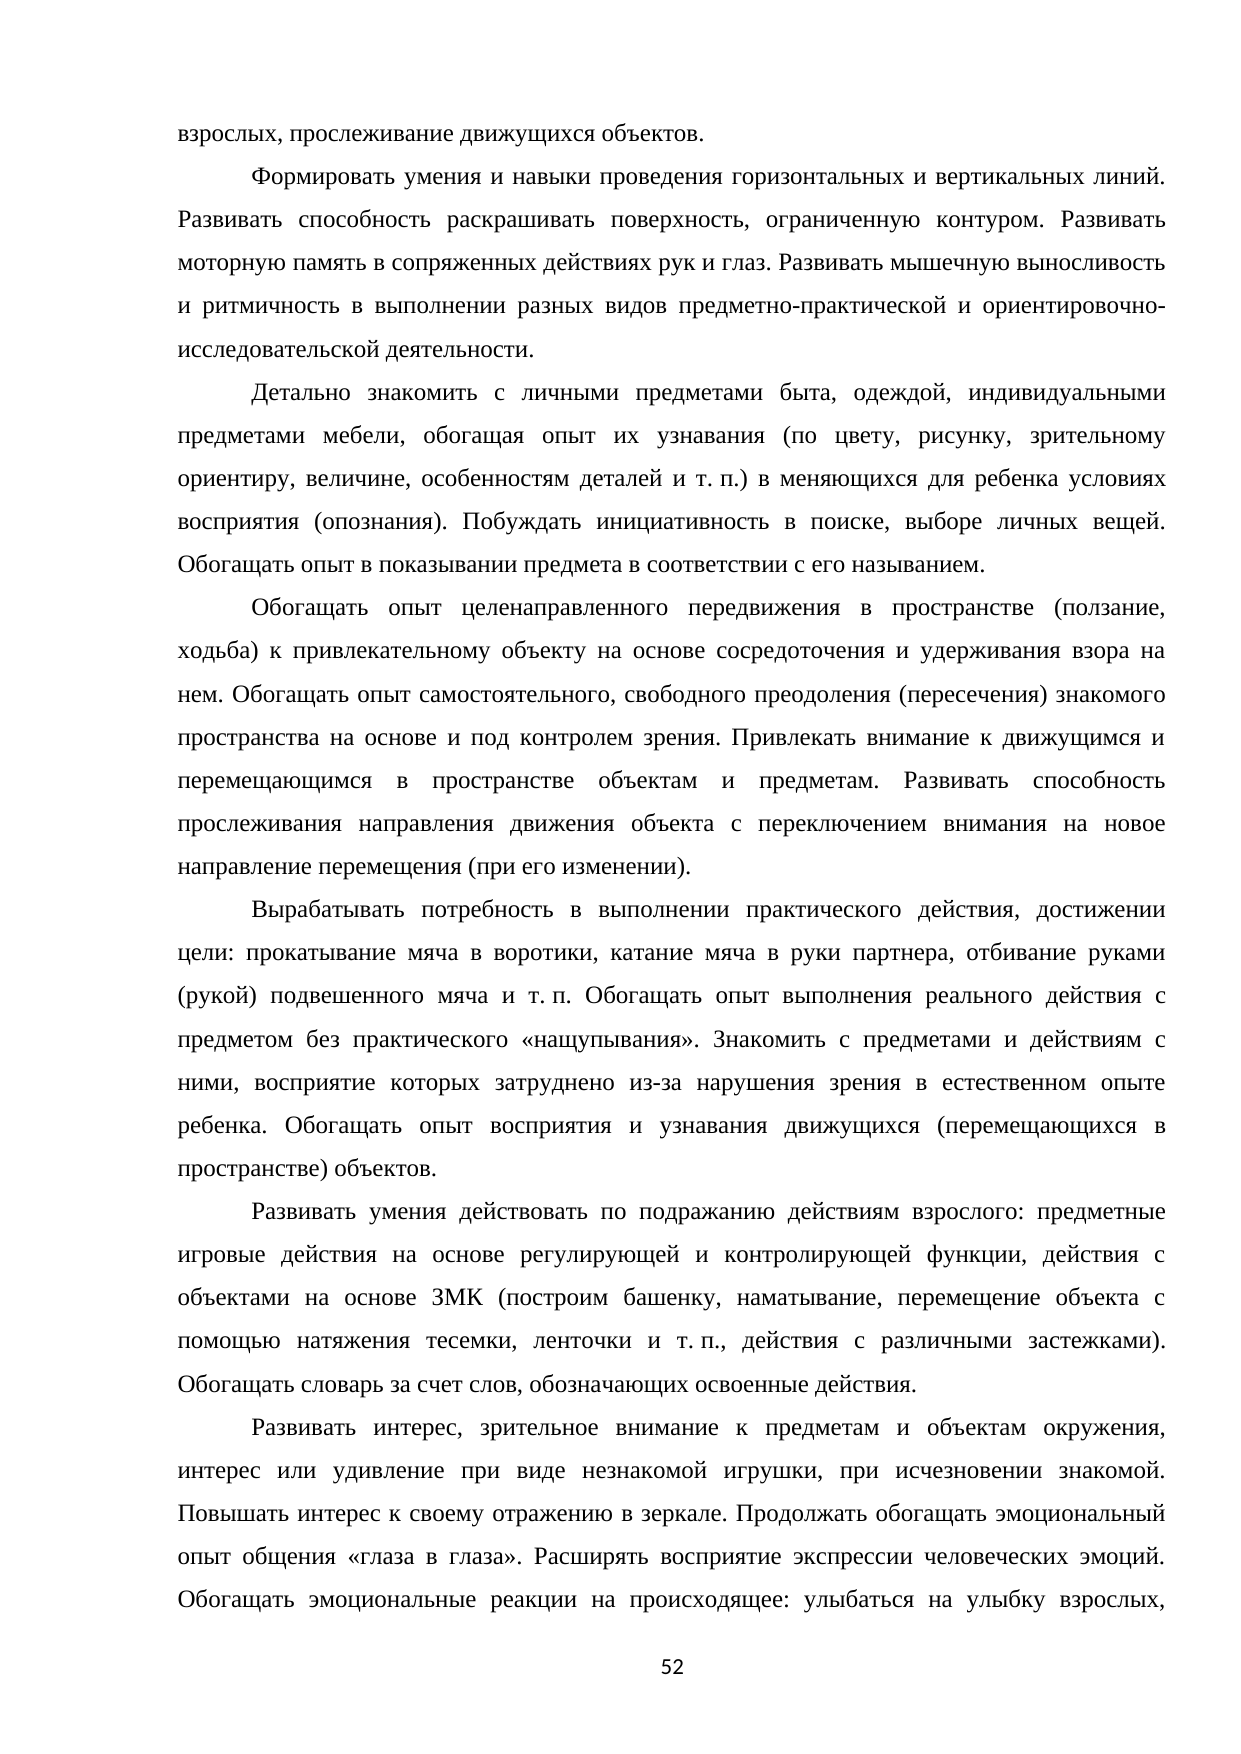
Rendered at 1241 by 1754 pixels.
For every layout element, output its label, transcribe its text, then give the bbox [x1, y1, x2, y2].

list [177, 118, 1167, 147]
text Детально знакомить с личными предметами быта, одеждой, индивидуальными предметами мебели, обогащая опыт их узнавания (по цвету, рисунку, зрительному ориентиру, величине, особенностям деталей и т. п.) в меняющихся для ребенка условиях восприятия (опознания). Побуждать инициативность в поиске, выборе личных вещей. Обогащать опыт в показывании предмета в соответствии с его называнием. [177, 377, 1167, 578]
text Развивать умения действовать по подражанию действиям взрослого: предметные игровые действия на основе регулирующей и контролирующей функции, действия с объектами на основе ЗМК (построим башенку, наматывание, перемещение объекта с помощью натяжения тесемки, ленточки и т. п., действия с различными застежками). Обогащать словарь за счет слов, обозначающих освоенные действия. [177, 1196, 1167, 1397]
text Вырабатывать потребность в выполнении практического действия, достижении цели: прокатывание мяча в воротики, катание мяча в руки партнера, отбивание руками (рукой) подвешенного мяча и т. п. Обогащать опыт выполнения реального действия с предметом без практического «нащупывания». Знакомить с предметами и действиям с ними, восприятие которых затруднено из-за нарушения зрения в естественном опыте ребенка. Обогащать опыт восприятия и узнавания движущихся (перемещающихся в пространстве) объектов. [177, 894, 1167, 1182]
text Формировать умения и навыки проведения горизонтальных и вертикальных линий. Развивать способность раскрашивать поверхность, ограниченную контуром. Развивать моторную память в сопряженных действиях рук и глаз. Развивать мышечную выносливость и ритмичность в выполнении разных видов предметно-практической и ориентировочно-исследовательской деятельности. [177, 161, 1167, 362]
text Обогащать опыт целенаправленного передвижения в пространстве (ползание, ходьба) к привлекательному объекту на основе сосредоточения и удерживания взора на нем. Обогащать опыт самостоятельного, свободного преодоления (пересечения) знакомого пространства на основе и под контролем зрения. Привлекать внимание к движущимся и перемещающимся в пространстве объектам и предметам. Развивать способность прослеживания направления движения объекта с переключением внимания на новое направление перемещения (при его изменении). [177, 592, 1167, 880]
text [177, 1412, 1167, 1613]
